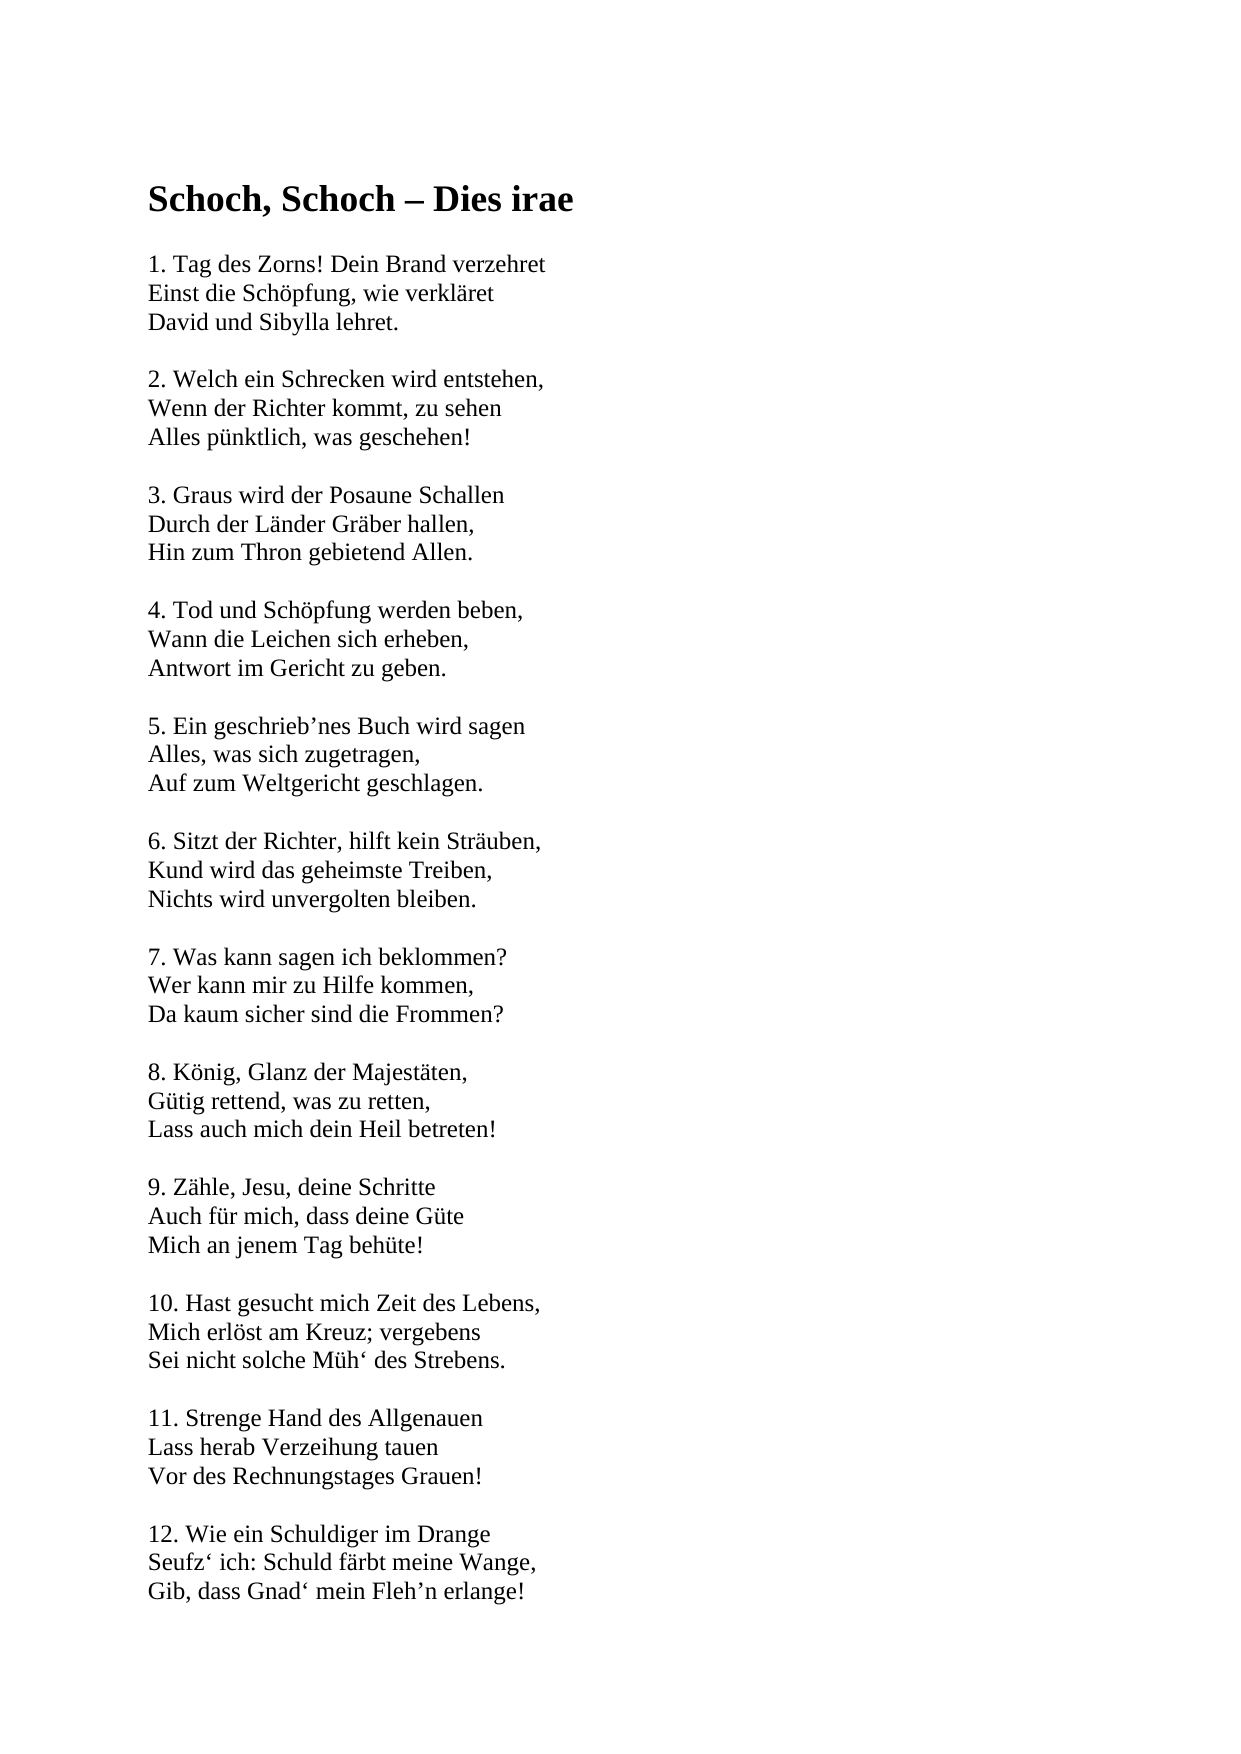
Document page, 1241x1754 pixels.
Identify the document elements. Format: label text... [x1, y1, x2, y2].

text 1. Tag des Zorns! Dein Brand verzehret Einst die Schöpfung, wie verkläret David und Sibylla lehret. [148, 249, 1093, 335]
text 2. Welch ein Schrecken wird entstehen, Wenn der Richter kommt, zu sehen Alles pünktlich, was geschehen! [148, 364, 1093, 451]
text 12. Wie ein Schuldiger im Drange Seufz‘ ich: Schuld färbt meine Wange, Gib, dass Gnad‘ mein Fleh’n erlange! [148, 1519, 1093, 1605]
text 9. Zähle, Jesu, deine Schritte Auch für mich, dass deine Güte Mich an jenem Tag behüte! [148, 1172, 1093, 1259]
text 7. Was kann sagen ich beklommen? Wer kann mir zu Hilfe kommen, Da kaum sicher sind die Frommen? [148, 942, 1093, 1028]
text 10. Hast gesucht mich Zeit des Lebens, Mich erlöst am Kreuz; vergebens Sei nicht solche Müh‘ des Strebens. [148, 1288, 1093, 1374]
text 8. König, Glanz der Majestäten, Gütig rettend, was zu retten, Lass auch mich dein Heil betreten! [148, 1057, 1093, 1143]
text 6. Sitzt der Richter, hilft kein Sträuben, Kund wird das geheimste Treiben, Nichts wird unvergolten bleiben. [148, 826, 1093, 912]
text 4. Tod und Schöpfung werden beben, Wann die Leichen sich erheben, Antwort im Gericht zu geben. [148, 595, 1093, 682]
text 3. Graus wird der Posaune Schallen Durch der Länder Gräber hallen, Hin zum Thron gebietend Allen. [148, 480, 1093, 566]
text 5. Ein geschrieb’nes Buch wird sagen Alles, was sich zugetragen, Auf zum Weltgericht geschlagen. [148, 711, 1093, 797]
subtitle Schoch, Schoch – Dies irae [148, 177, 1093, 220]
text 11. Strenge Hand des Allgenauen Lass herab Verzeihung tauen Vor des Rechnungstages Grauen! [148, 1403, 1093, 1489]
